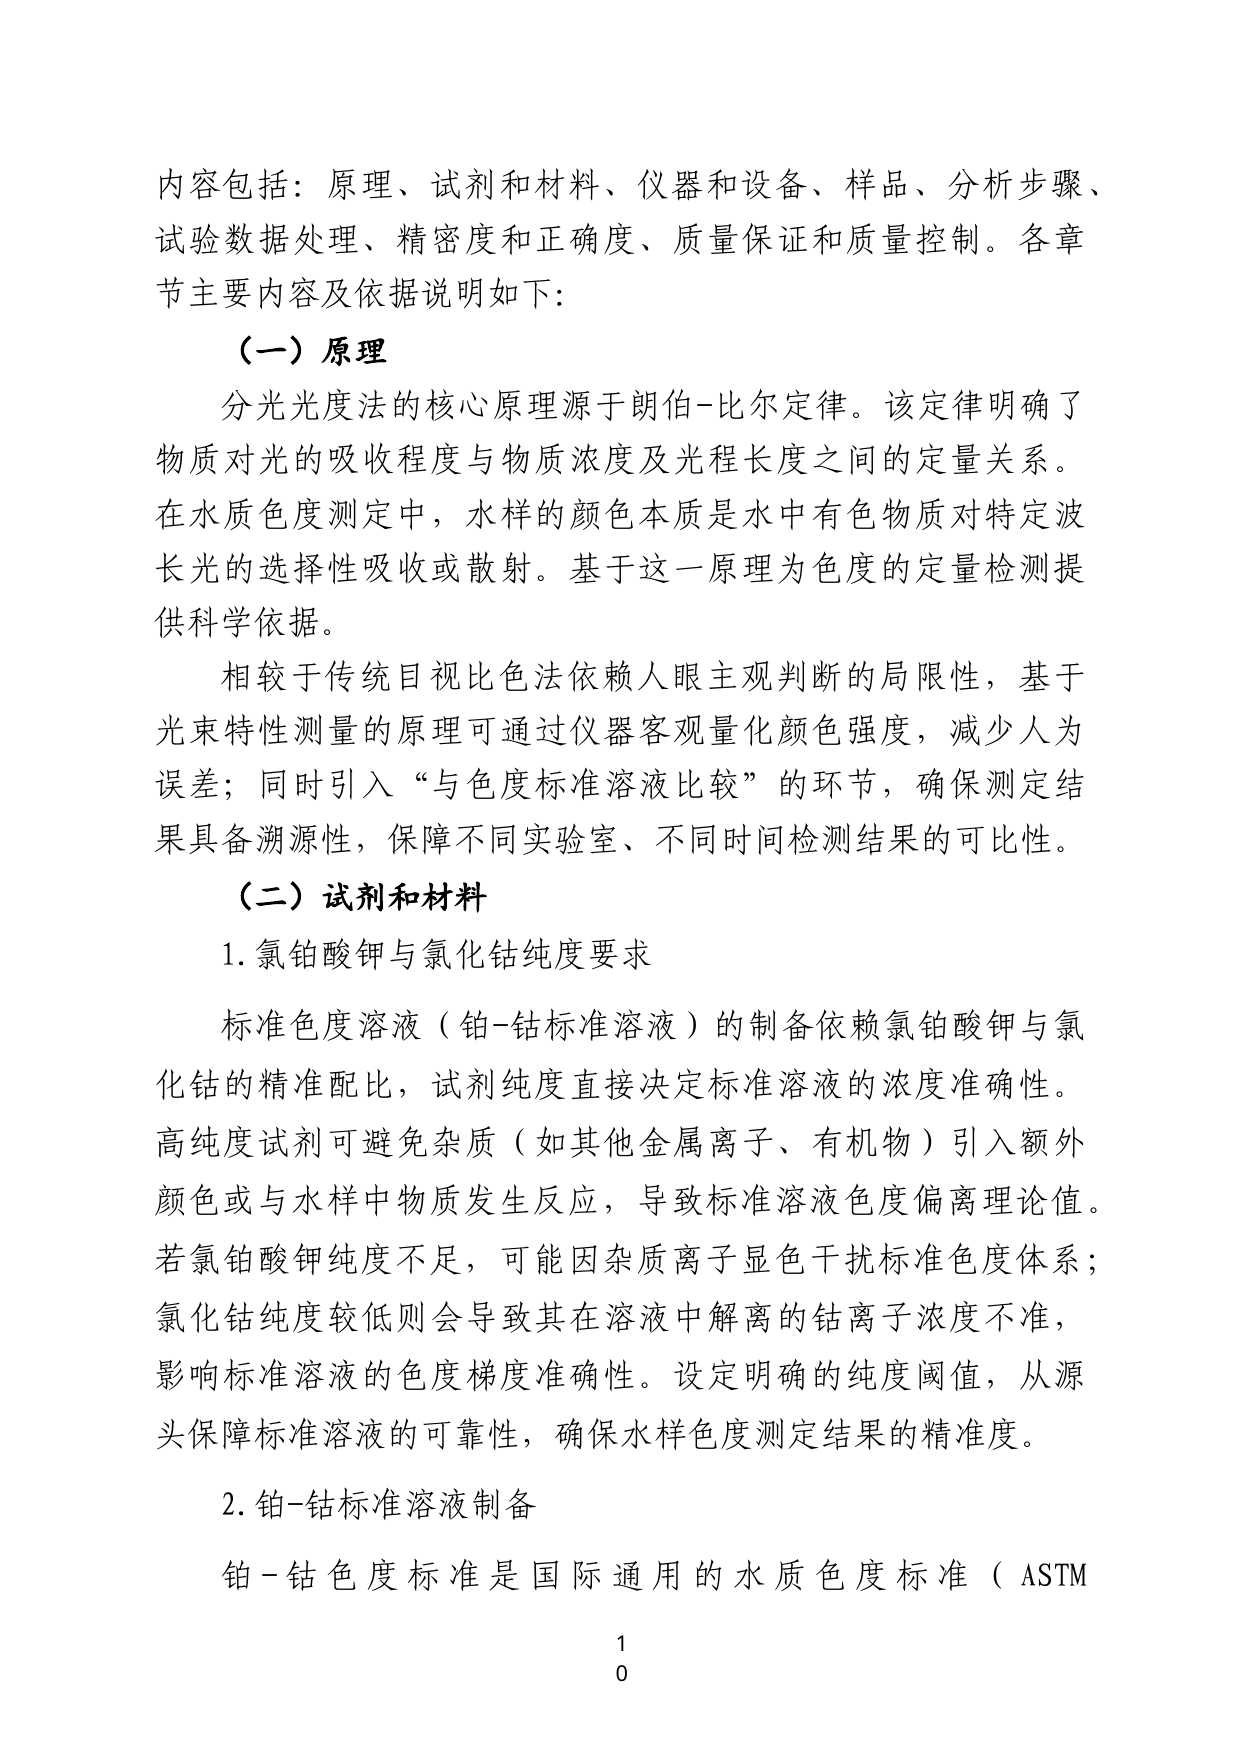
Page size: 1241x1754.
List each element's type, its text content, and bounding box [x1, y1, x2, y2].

text （一）原理 [153, 316, 1087, 374]
text 分光光度法的核心原理源于朗伯-比尔定律。该定律明确了物质对光的吸收程度与物质浓度及光程长度之间的定量关系。在水质色度测定中，水样的颜色本质是水中有色物质对特定波长光的选择性吸收或散射。基于这一原理为色度的定量检测提供科学依据。 [153, 374, 1087, 645]
text 1.氯铂酸钾与氯化钴纯度要求 [153, 920, 1087, 978]
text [153, 153, 1087, 316]
text （二）试剂和材料 [153, 862, 1087, 920]
text 2.铂-钴标准溶液制备 [153, 1470, 1087, 1528]
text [153, 1541, 1087, 1599]
text 相较于传统目视比色法依赖人眼主观判断的局限性，基于光束特性测量的原理可通过仪器客观量化颜色强度，减少人为误差；同时引入“与色度标准溶液比较”的环节，确保测定结果具备溯源性，保障不同实验室、不同时间检测结果的可比性。 [153, 645, 1087, 862]
text 标准色度溶液（铂-钴标准溶液）的制备依赖氯铂酸钾与氯化钴的精准配比，试剂纯度直接决定标准溶液的浓度准确性。高纯度试剂可避免杂质（如其他金属离子、有机物）引入额外颜色或与水样中物质发生反应，导致标准溶液色度偏离理论值。若氯铂酸钾纯度不足，可能因杂质离子显色干扰标准色度体系；氯化钴纯度较低则会导致其在溶液中解离的钴离子浓度不准，影响标准溶液的色度梯度准确性。设定明确的纯度阈值，从源头保障标准溶液的可靠性，确保水样色度测定结果的精准度。 [153, 991, 1087, 1458]
